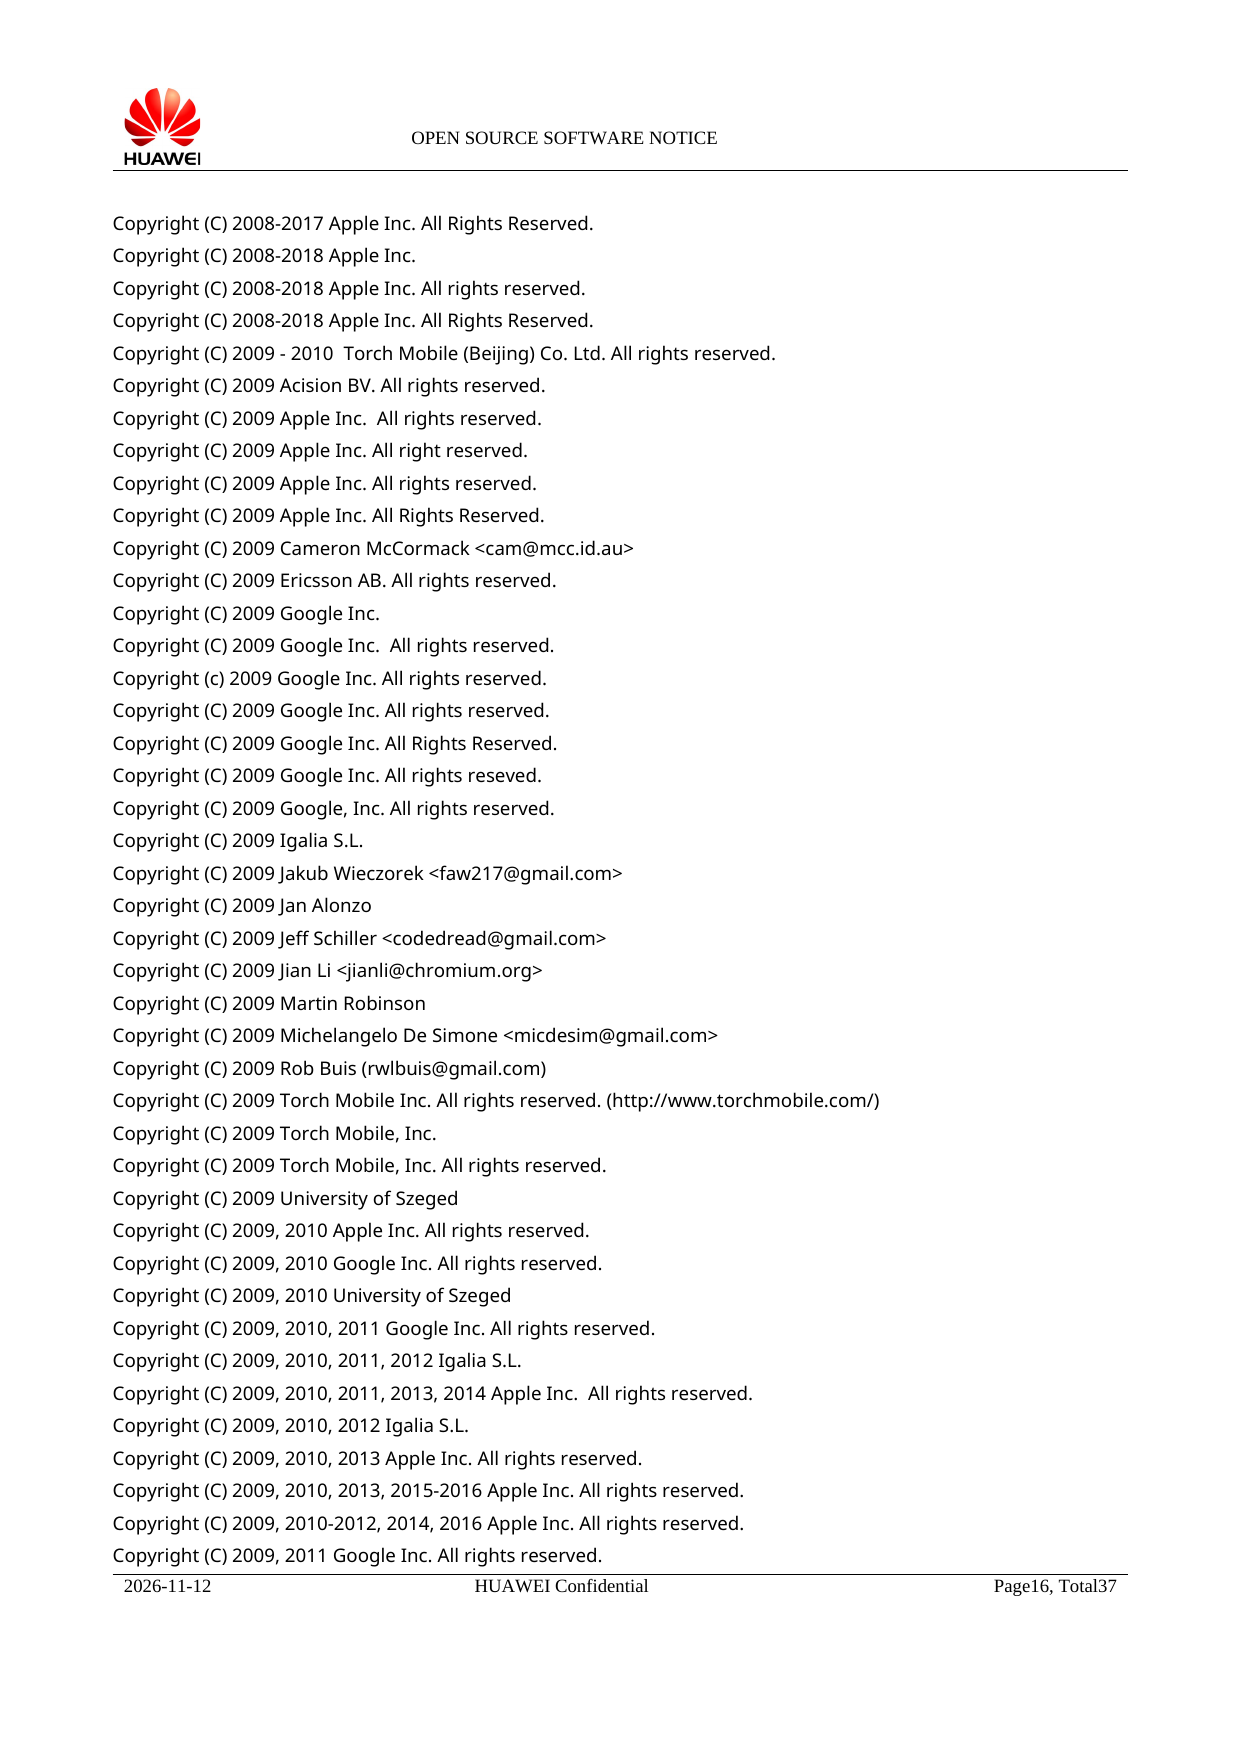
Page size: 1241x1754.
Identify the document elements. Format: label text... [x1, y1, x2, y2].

text Copyright (C) 2009 Jeff Schiller <codedread@gmail.com> [112, 921, 1128, 954]
text Copyright (C) 2008-2018 Apple Inc. All rights reserved. [112, 271, 1128, 304]
text Copyright (C) 2009 Torch Mobile, Inc. [112, 1116, 1128, 1149]
text Copyright (C) 2009 Google Inc. [112, 596, 1128, 629]
text Copyright (C) 2009, 2010, 2013 Apple Inc. All rights reserved. [112, 1441, 1128, 1474]
text Copyright (C) 2009 Apple Inc. All right reserved. [112, 434, 1128, 466]
text Copyright (C) 2009 Apple Inc. All rights reserved. [112, 466, 1128, 499]
text Copyright (C) 2009 Cameron McCormack <cam@mcc.id.au> [112, 531, 1128, 564]
text Copyright (C) 2008-2017 Apple Inc. All Rights Reserved. [112, 206, 1128, 239]
text Copyright (C) 2009 Michelangelo De Simone <micdesim@gmail.com> [112, 1019, 1128, 1051]
text Copyright (C) 2008-2018 Apple Inc. All Rights Reserved. [112, 304, 1128, 336]
text Copyright (C) 2009, 2010, 2012 Igalia S.L. [112, 1409, 1128, 1441]
text Copyright (C) 2009, 2010, 2011 Google Inc. All rights reserved. [112, 1311, 1128, 1344]
text Copyright (C) 2009 Ericsson AB. All rights reserved. [112, 564, 1128, 596]
text Copyright (C) 2009 Rob Buis (rwlbuis@gmail.com) [112, 1051, 1128, 1084]
text Copyright (c) 2009 Google Inc. All rights reserved. [112, 661, 1128, 694]
text Copyright (C) 2008-2018 Apple Inc. [112, 239, 1128, 271]
text Copyright (C) 2009 Google Inc. All Rights Reserved. [112, 726, 1128, 759]
picture [124, 88, 201, 165]
text Copyright (C) 2009, 2010, 2013, 2015-2016 Apple Inc. All rights reserved. [112, 1474, 1128, 1506]
text Copyright (C) 2009 Torch Mobile, Inc. All rights reserved. [112, 1149, 1128, 1181]
text Copyright (C) 2009 Google, Inc. All rights reserved. [112, 791, 1128, 824]
text Copyright (C) 2009, 2011 Google Inc. All rights reserved. [112, 1539, 1128, 1571]
text Copyright (C) 2009, 2010, 2011, 2012 Igalia S.L. [112, 1344, 1128, 1376]
text Copyright (C) 2009, 2010 University of Szeged [112, 1279, 1128, 1311]
text Copyright (C) 2009 Acision BV. All rights reserved. [112, 369, 1128, 401]
text Copyright (C) 2009 Igalia S.L. [112, 824, 1128, 856]
text Copyright (C) 2009 - 2010 Torch Mobile (Beijing) Co. Ltd. All rights reserved. [112, 336, 1128, 369]
text Copyright (C) 2009 Jian Li <jianli@chromium.org> [112, 954, 1128, 986]
text Copyright (C) 2009, 2010 Apple Inc. All rights reserved. [112, 1214, 1128, 1246]
text Copyright (C) 2009 Martin Robinson [112, 986, 1128, 1019]
text Copyright (C) 2009 Apple Inc. All rights reserved. [112, 401, 1128, 434]
text Copyright (C) 2009, 2010 Google Inc. All rights reserved. [112, 1246, 1128, 1279]
text Copyright (C) 2009, 2010, 2011, 2013, 2014 Apple Inc. All rights reserved. [112, 1376, 1128, 1409]
text Copyright (C) 2009 University of Szeged [112, 1181, 1128, 1214]
text Copyright (C) 2009 Google Inc. All rights reserved. [112, 629, 1128, 661]
text Copyright (C) 2009 Torch Mobile Inc. All rights reserved. (http://www.torchmobile.com/) [112, 1084, 1128, 1116]
text Copyright (C) 2009 Jan Alonzo [112, 889, 1128, 921]
text Copyright (C) 2009 Apple Inc. All Rights Reserved. [112, 499, 1128, 531]
text Copyright (C) 2009 Google Inc. All rights reseved. [112, 759, 1128, 791]
text Copyright (C) 2009 Google Inc. All rights reserved. [112, 694, 1128, 726]
text Copyright (C) 2009 Jakub Wieczorek <faw217@gmail.com> [112, 856, 1128, 889]
text Copyright (C) 2009, 2010-2012, 2014, 2016 Apple Inc. All rights reserved. [112, 1506, 1128, 1539]
